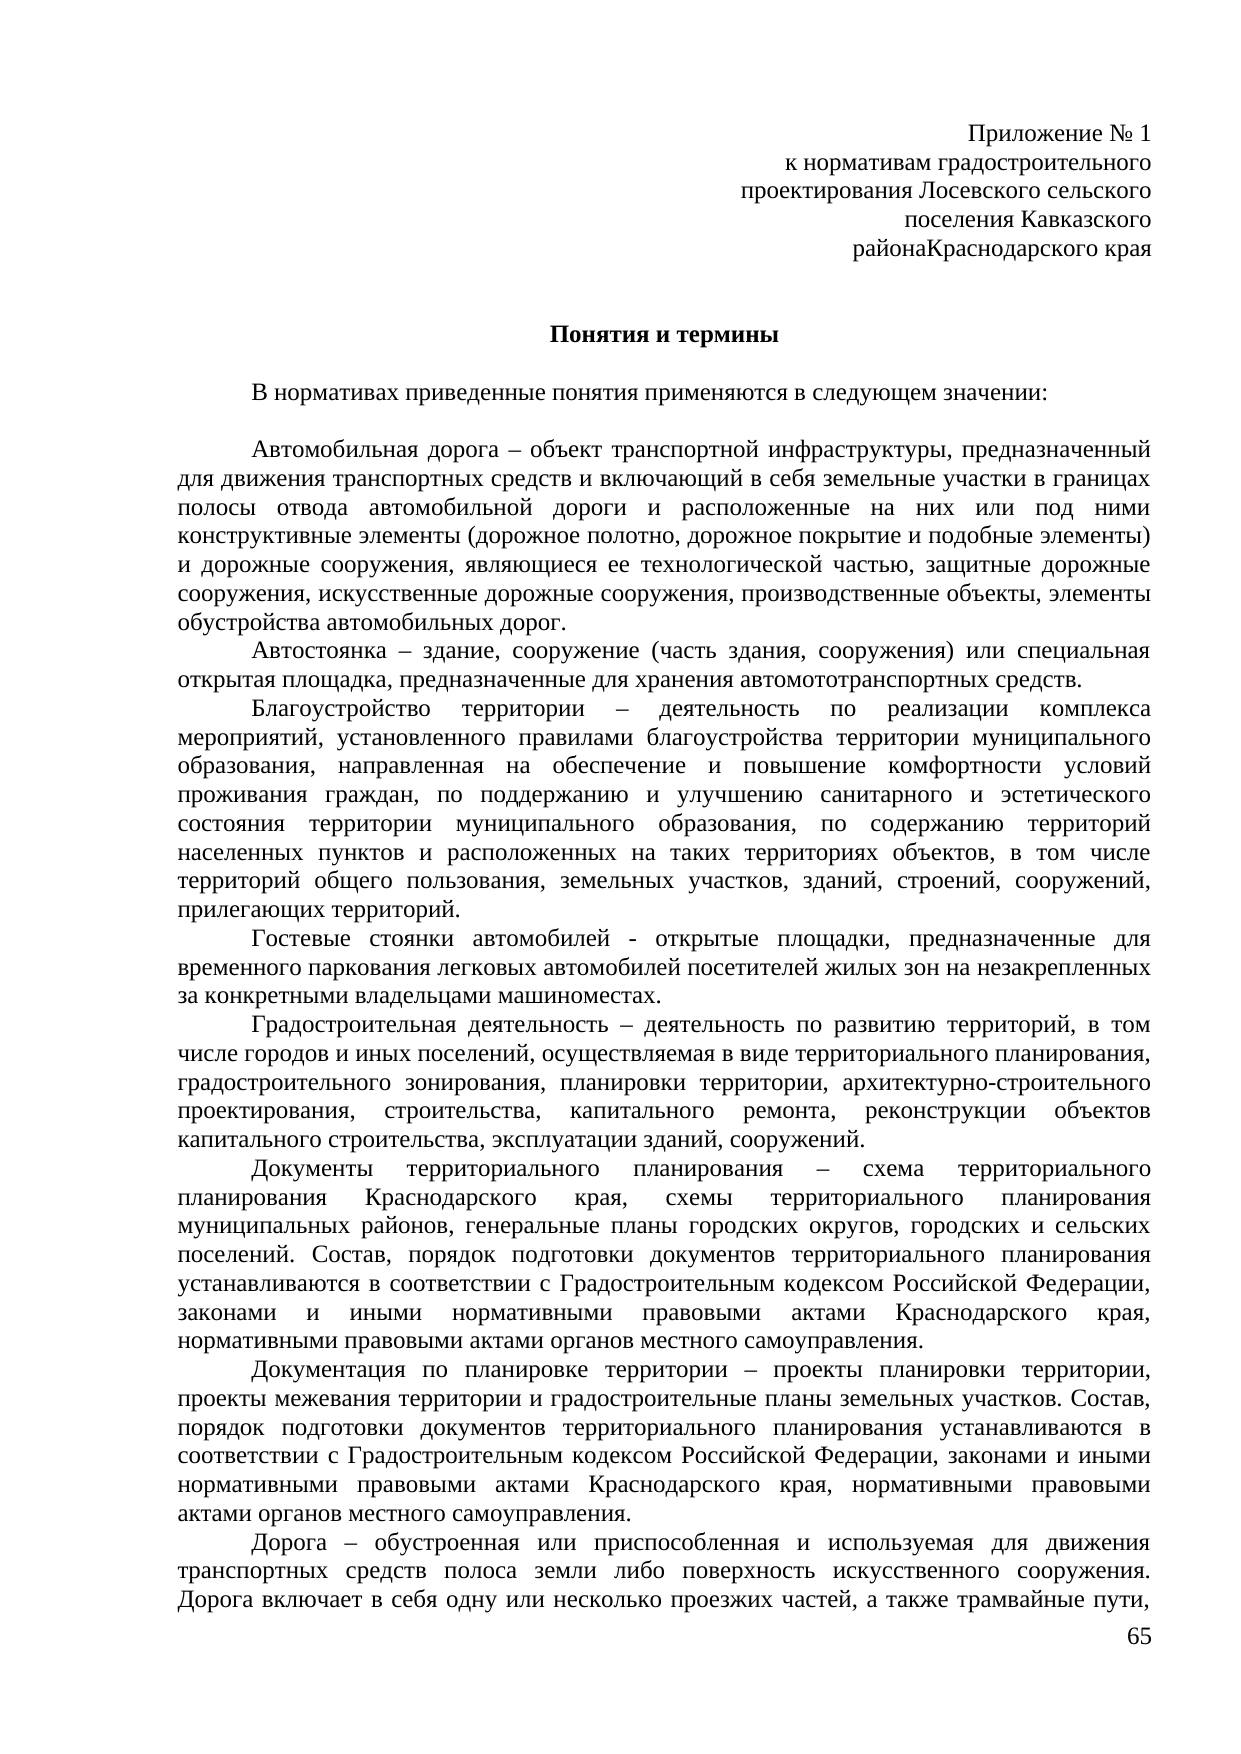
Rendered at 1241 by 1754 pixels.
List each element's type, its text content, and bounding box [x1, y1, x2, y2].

text Приложение № 1 [664, 118, 1152, 147]
text Гостевые стоянки автомобилей - открытые площадки, предназначенные для временного паркования легковых автомобилей посетителей жилых зон на незакрепленных за конкретными владельцами машиноместах. [177, 923, 1152, 1009]
text Автомобильная дорога – объект транспортной инфраструктуры, предназначенный для движения транспортных средств и включающий в себя земельные участки в границах полосы отвода автомобильной дороги и расположенные на них или под ними конструктивные элементы (дорожное полотно, дорожное покрытие и подобные элементы) и дорожные сооружения, являющиеся ее технологической частью, защитные дорожные сооружения, искусственные дорожные сооружения, производственные объекты, элементы обустройства автомобильных дорог. [177, 434, 1152, 636]
text Документы территориального планирования – схема территориального планирования Краснодарского края, схемы территориального планирования муниципальных районов, генеральные планы городских округов, городских и сельских поселений. Состав, порядок подготовки документов территориального планирования устанавливаются в соответствии с Градостроительным кодексом Российской Федерации, законами и иными нормативными правовыми актами Краснодарского края, нормативными правовыми актами органов местного самоуправления. [177, 1153, 1152, 1354]
text В нормативах приведенные понятия применяются в следующем значении: [177, 377, 1152, 406]
text Благоустройство территории – деятельность по реализации комплекса мероприятий, установленного правилами благоустройства территории муниципального образования, направленная на обеспечение и повышение комфортности условий проживания граждан, по поддержанию и улучшению санитарного и эстетического состояния территории муниципального образования, по содержанию территорий населенных пунктов и расположенных на таких территориях объектов, в том числе территорий общего пользования, земельных участков, зданий, строений, сооружений, прилегающих территорий. [177, 693, 1152, 923]
text Градостроительная деятельность – деятельность по развитию территорий, в том числе городов и иных поселений, осуществляемая в виде территориального планирования, градостроительного зонирования, планировки территории, архитектурно-строительного проектирования, строительства, капитального ремонта, реконструкции объектов капитального строительства, эксплуатации зданий, сооружений. [177, 1009, 1152, 1153]
text Автостоянка – здание, сооружение (часть здания, сооружения) или специальная открытая площадка, предназначенные для хранения автомототранспортных средств. [177, 636, 1152, 693]
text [177, 1527, 1152, 1613]
text Понятия и термины [177, 319, 1152, 348]
text к нормативам градостроительного проектирования Лосевского сельского поселения Кавказского районаКраснодарского края [664, 147, 1152, 262]
text Документация по планировке территории – проекты планировки территории, проекты межевания территории и градостроительные планы земельных участков. Состав, порядок подготовки документов территориального планирования устанавливаются в соответствии с Градостроительным кодексом Российской Федерации, законами и иными нормативными правовыми актами Краснодарского края, нормативными правовыми актами органов местного самоуправления. [177, 1354, 1152, 1527]
